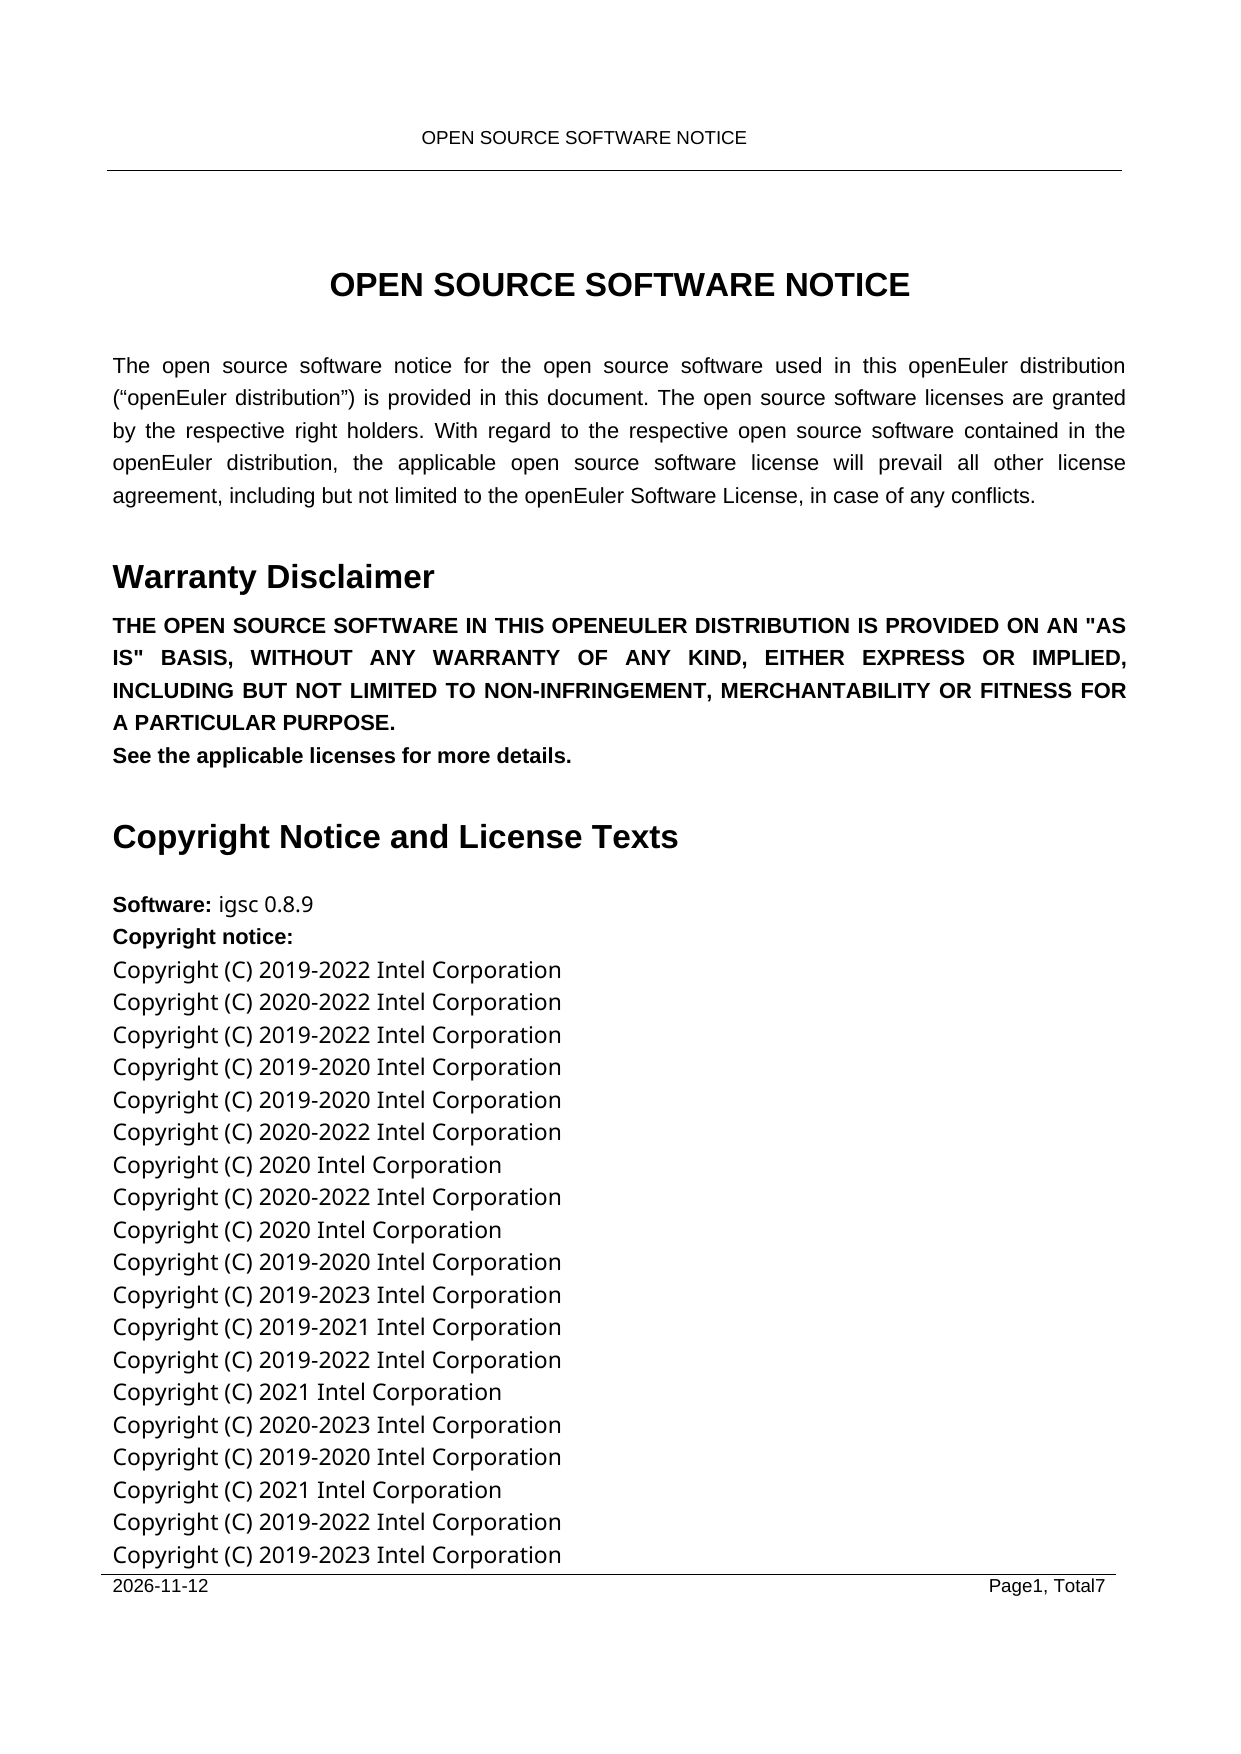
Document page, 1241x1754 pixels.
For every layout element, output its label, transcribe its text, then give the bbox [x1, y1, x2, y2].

text OPEN SOURCE SOFTWARE NOTICE [112, 251, 1128, 316]
text Copyright (C) 2019-2022 Intel Corporation [112, 1018, 1128, 1051]
text Copyright (C) 2020 Intel Corporation [112, 1148, 1128, 1181]
text Warranty Disclaimer [112, 544, 1128, 609]
text Copyright (C) 2019-2020 Intel Corporation [112, 1246, 1128, 1278]
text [112, 1538, 1128, 1571]
text Copyright (C) 2020-2022 Intel Corporation [112, 1116, 1128, 1148]
text Copyright (C) 2019-2023 Intel Corporation [112, 1278, 1128, 1311]
text Copyright (C) 2019-2022 Intel Corporation [112, 953, 1128, 986]
text Software: igsc 0.8.9 [112, 888, 1128, 921]
text Copyright (C) 2020-2022 Intel Corporation [112, 986, 1128, 1018]
text Copyright (C) 2019-2021 Intel Corporation [112, 1311, 1128, 1343]
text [112, 1441, 1128, 1473]
text Copyright (C) 2019-2020 Intel Corporation [112, 1083, 1128, 1116]
text Copyright (C) 2020 Intel Corporation [112, 1213, 1128, 1246]
text Copyright (C) 2020-2022 Intel Corporation [112, 1181, 1128, 1213]
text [112, 1506, 1128, 1538]
text THE OPEN SOURCE SOFTWARE IN THIS OPENEULER DISTRIBUTION IS PROVIDED ON AN "AS IS" BASIS, WITHOUT ANY WARRANTY OF ANY KIND, EITHER EXPRESS OR IMPLIED, INCLUDING BUT NOT LIMITED TO NON-INFRINGEMENT, MERCHANTABILITY OR FITNESS FOR A PARTICULAR PURPOSE. See the applicable licenses for more details. [112, 609, 1128, 771]
text Copyright (C) 2019-2022 Intel Corporation [112, 1343, 1128, 1376]
text Copyright (C) 2021 Intel Corporation [112, 1376, 1128, 1408]
text The open source software notice for the open source software used in this openEuler distribution (“openEuler distribution”) is provided in this document. The open source software licenses are granted by the respective right holders. With regard to the respective open source software contained in the openEuler distribution, the applicable open source software license will prevail all other license agreement, including but not limited to the openEuler Software License, in case of any conflicts. [112, 349, 1128, 511]
text Copyright (C) 2021 Intel Corporation [112, 1473, 1128, 1506]
text Copyright Notice and License Texts [112, 804, 1128, 869]
text Copyright (C) 2020-2023 Intel Corporation [112, 1408, 1128, 1441]
text Copyright notice: [112, 921, 1128, 953]
text Copyright (C) 2019-2020 Intel Corporation [112, 1051, 1128, 1083]
